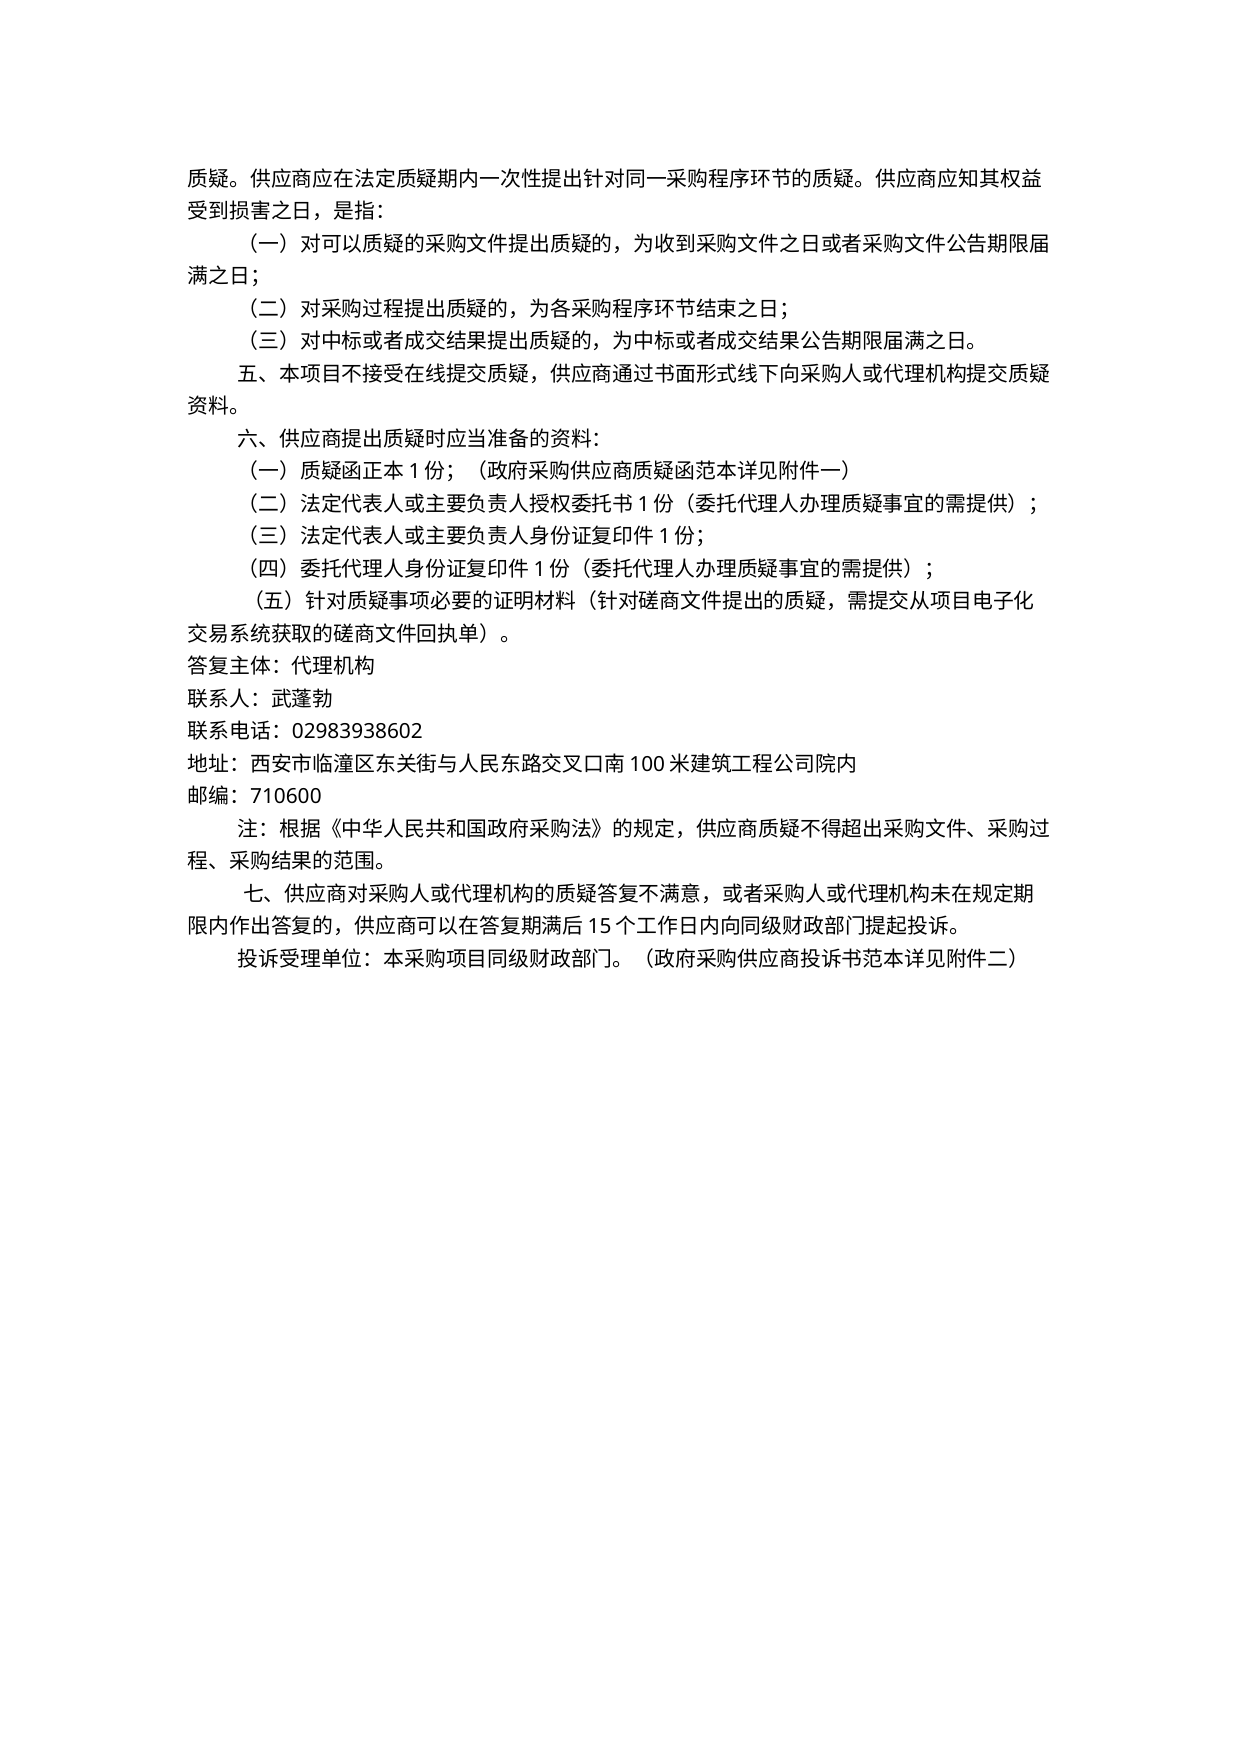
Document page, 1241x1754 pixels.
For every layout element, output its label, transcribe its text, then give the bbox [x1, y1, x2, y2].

text （四）委托代理人身份证复印件1份（委托代理人办理质疑事宜的需提供）； [187, 552, 1053, 584]
text 六、供应商提出质疑时应当准备的资料： [187, 422, 1053, 454]
text 联系电话：02983938602 [187, 714, 1053, 747]
text 七、供应商对采购人或代理机构的质疑答复不满意，或者采购人或代理机构未在规定期限内作出答复的，供应商可以在答复期满后15个工作日内向同级财政部门提起投诉。 [187, 877, 1053, 942]
text （二）对采购过程提出质疑的，为各采购程序环节结束之日； [187, 292, 1053, 324]
text 联系人：武蓬勃 [187, 682, 1053, 714]
text （三）法定代表人或主要负责人身份证复印件1份； [187, 519, 1053, 552]
text 地址：西安市临潼区东关街与人民东路交叉口南100米建筑工程公司院内 [187, 747, 1053, 779]
text （一）对可以质疑的采购文件提出质疑的，为收到采购文件之日或者采购文件公告期限届满之日； [187, 227, 1053, 292]
text （五）针对质疑事项必要的证明材料（针对磋商文件提出的质疑，需提交从项目电子化交易系统获取的磋商文件回执单）。 [187, 584, 1053, 649]
text （二）法定代表人或主要负责人授权委托书1份（委托代理人办理质疑事宜的需提供）； [187, 487, 1053, 519]
text 投诉受理单位：本采购项目同级财政部门。（政府采购供应商投诉书范本详见附件二） [187, 942, 1053, 974]
text 邮编：710600 [187, 779, 1053, 812]
text （三）对中标或者成交结果提出质疑的，为中标或者成交结果公告期限届满之日。 [187, 324, 1053, 357]
text （一）质疑函正本1份；（政府采购供应商质疑函范本详见附件一） [187, 454, 1053, 487]
text 注：根据《中华人民共和国政府采购法》的规定，供应商质疑不得超出采购文件、采购过程、采购结果的范围。 [187, 812, 1053, 877]
text 答复主体：代理机构 [187, 649, 1053, 682]
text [187, 162, 1053, 227]
text 五、本项目不接受在线提交质疑，供应商通过书面形式线下向采购人或代理机构提交质疑资料。 [187, 357, 1053, 422]
